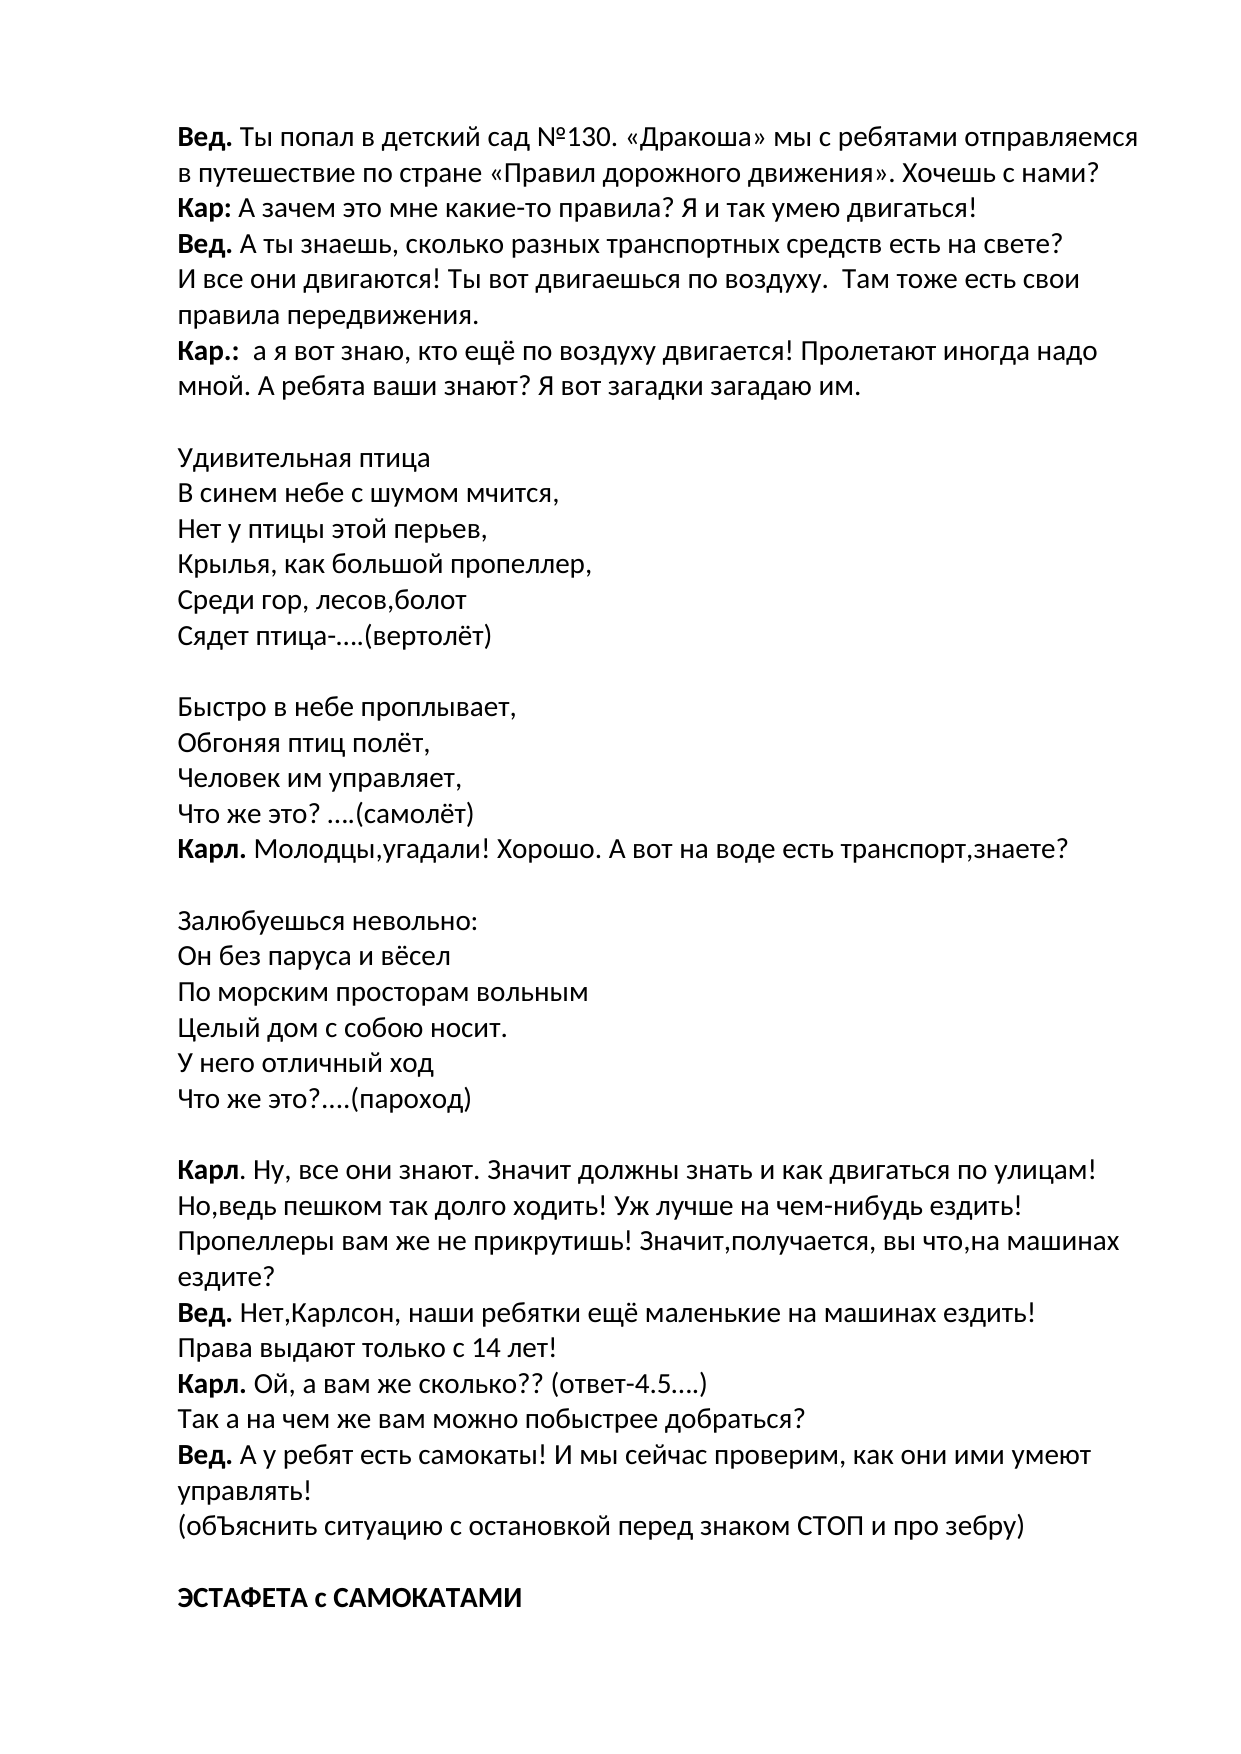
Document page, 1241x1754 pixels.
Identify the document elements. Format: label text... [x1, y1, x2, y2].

text Вед. Ты попал в детский сад №130. «Дракоша» мы с ребятами отправляемся в путешествие по стране «Правил дорожного движения». Хочешь с нами? [177, 118, 1152, 189]
text Целый дом с собою носит. [177, 1009, 1152, 1044]
text Кар: А зачем это мне какие-то правила? Я и так умею двигаться! [177, 189, 1152, 225]
text Права выдают только с 14 лет! [177, 1329, 1152, 1365]
text Быстро в небе проплывает, [177, 688, 1152, 724]
text И все они двигаются! Ты вот двигаешься по воздуху. Там тоже есть свои правила передвижения. [177, 261, 1152, 332]
text У него отличный ход [177, 1044, 1152, 1080]
text Крылья, как большой пропеллер, [177, 546, 1152, 581]
text Среди гор, лесов,болот [177, 581, 1152, 617]
text Обгоняя птиц полёт, [177, 724, 1152, 759]
text В синем небе с шумом мчится, [177, 474, 1152, 510]
text Вед. Нет,Карлсон, наши ребятки ещё маленькие на машинах ездить! [177, 1294, 1152, 1329]
text Пропеллеры вам же не прикрутишь! Значит,получается, вы что,на машинах ездите? [177, 1222, 1152, 1294]
text Залюбуешься невольно: [177, 902, 1152, 937]
text Но,ведь пешком так долго ходить! Уж лучше на чем-нибудь ездить! [177, 1187, 1152, 1222]
text Сядет птица-….(вертолёт) [177, 617, 1152, 652]
text Вед. А у ребят есть самокаты! И мы сейчас проверим, как они ими умеют управлять! [177, 1436, 1152, 1507]
text Карл. Молодцы,угадали! Хорошо. А вот на воде есть транспорт,знаете? [177, 831, 1152, 866]
text Человек им управляет, [177, 759, 1152, 795]
text ЭСТАФЕТА с САМОКАТАМИ [177, 1579, 1152, 1614]
text Что же это? ….(самолёт) [177, 795, 1152, 831]
text Он без паруса и вёсел [177, 937, 1152, 973]
text По морским просторам вольным [177, 973, 1152, 1009]
text (обЪяснить ситуацию с остановкой перед знаком СТОП и про зебру) [177, 1507, 1152, 1543]
text Удивительная птица [177, 439, 1152, 474]
text Карл. Ой, а вам же сколько?? (ответ-4.5….) [177, 1365, 1152, 1401]
text Карл. Ну, все они знают. Значит должны знать и как двигаться по улицам! [177, 1151, 1152, 1187]
text Так а на чем же вам можно побыстрее добраться? [177, 1401, 1152, 1436]
text Кар.: а я вот знаю, кто ещё по воздуху двигается! Пролетают иногда надо мной. А ребята ваши знают? Я вот загадки загадаю им. [177, 332, 1152, 403]
text Вед. А ты знаешь, сколько разных транспортных средств есть на свете? [177, 225, 1152, 261]
text Что же это?....(пароход) [177, 1080, 1152, 1116]
text Нет у птицы этой перьев, [177, 510, 1152, 546]
